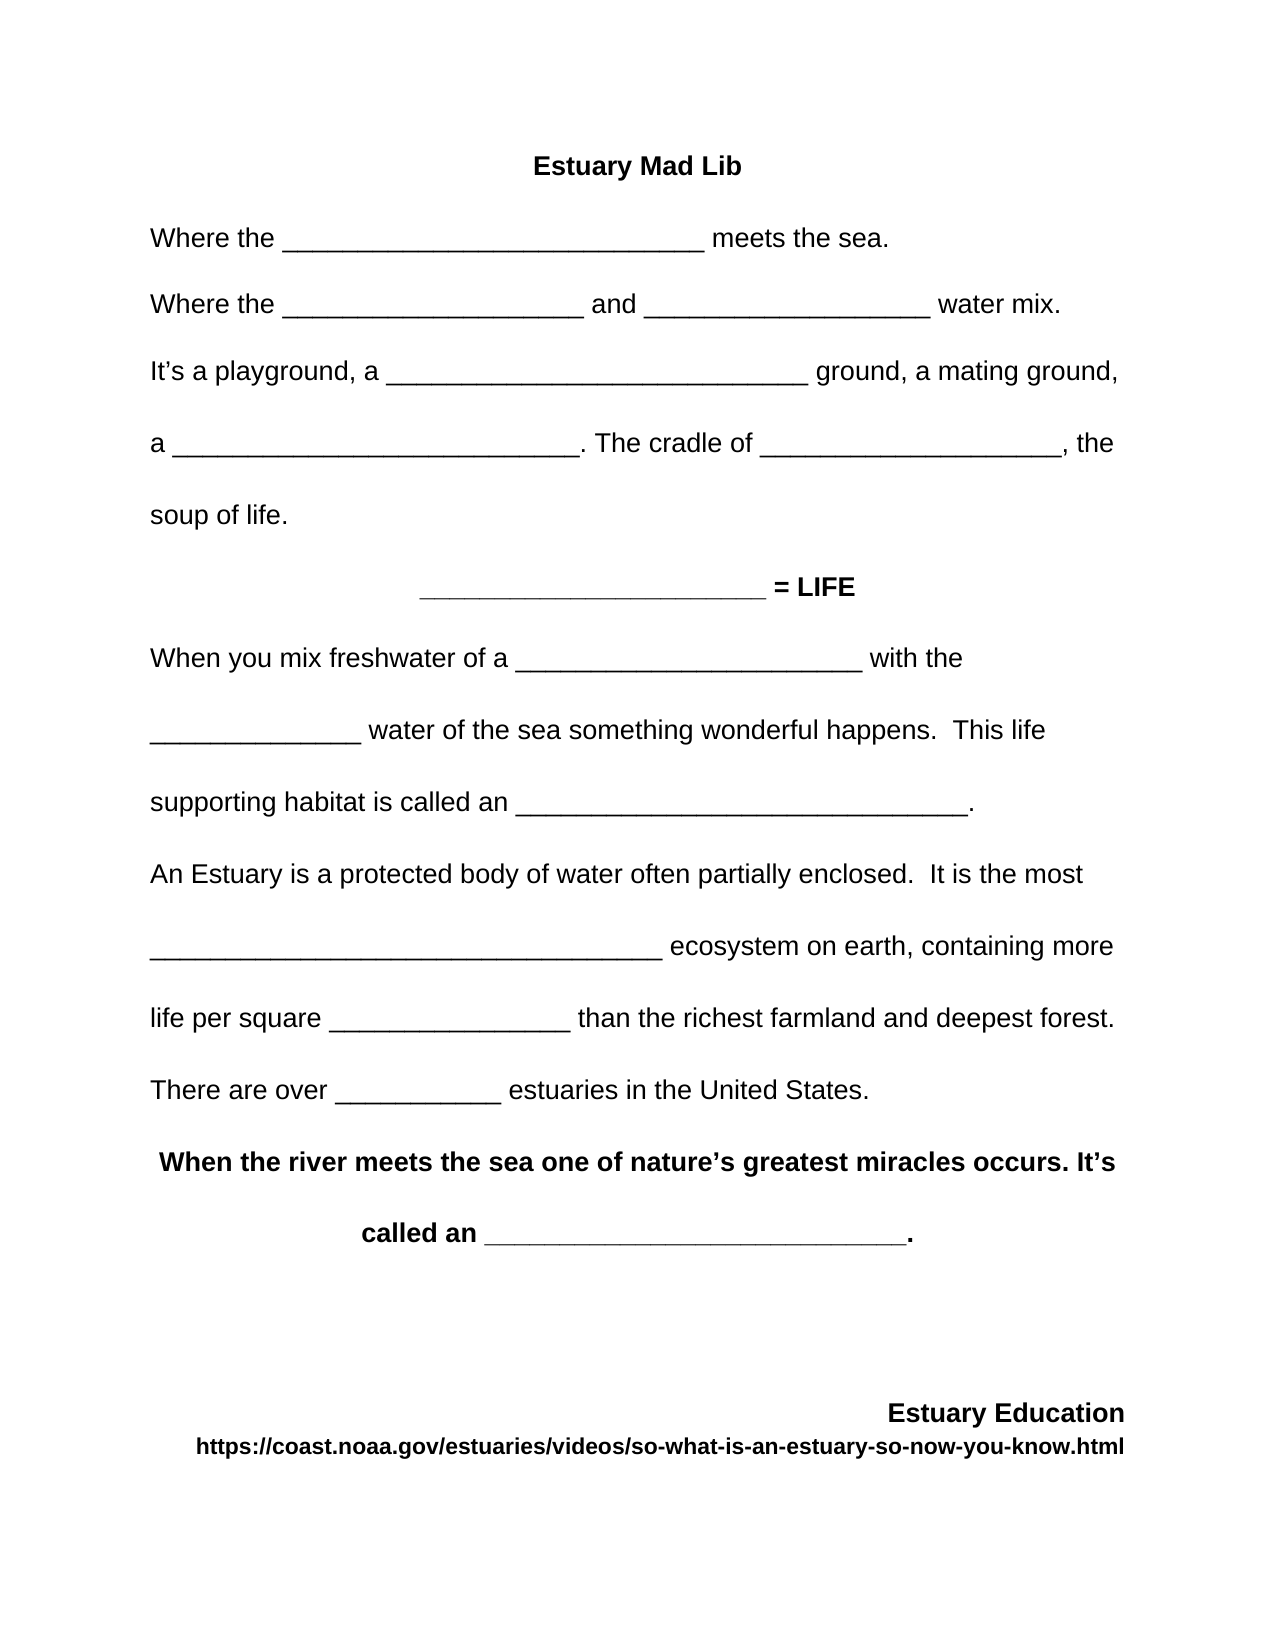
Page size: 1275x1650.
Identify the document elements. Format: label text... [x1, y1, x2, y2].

text Where the ____________________ and ___________________ water mix. [150, 288, 1125, 319]
text soup of life. [150, 499, 1125, 530]
text There are over ___________ estuaries in the United States. [150, 1074, 1125, 1105]
text Where the ____________________________ meets the sea. [150, 222, 1125, 253]
text When the river meets the sea one of nature’s greatest miracles occurs. It’s [150, 1146, 1125, 1177]
text An Estuary is a protected body of water often partially enclosed. It is the most [150, 858, 1125, 889]
text When you mix freshwater of a _______________________ with the [150, 642, 1125, 674]
text _______________________ = LIFE [150, 571, 1125, 602]
text __________________________________ ecosystem on earth, containing more [150, 930, 1125, 961]
text supporting habitat is called an ______________________________. [150, 786, 1125, 817]
text life per square ________________ than the richest farmland and deepest forest. [150, 1002, 1125, 1033]
text a ___________________________. The cradle of ____________________, the [150, 427, 1125, 458]
text called an ____________________________. [150, 1217, 1125, 1249]
text https://coast.noaa.gov/estuaries/videos/so-what-is-an-estuary-so-now-you-know.html [150, 1433, 1125, 1459]
text ______________ water of the sea something wonderful happens. This life [150, 714, 1125, 746]
text Estuary Education [150, 1397, 1125, 1428]
text It’s a playground, a ____________________________ ground, a mating ground, [150, 355, 1125, 386]
text Estuary Mad Lib [150, 150, 1125, 181]
